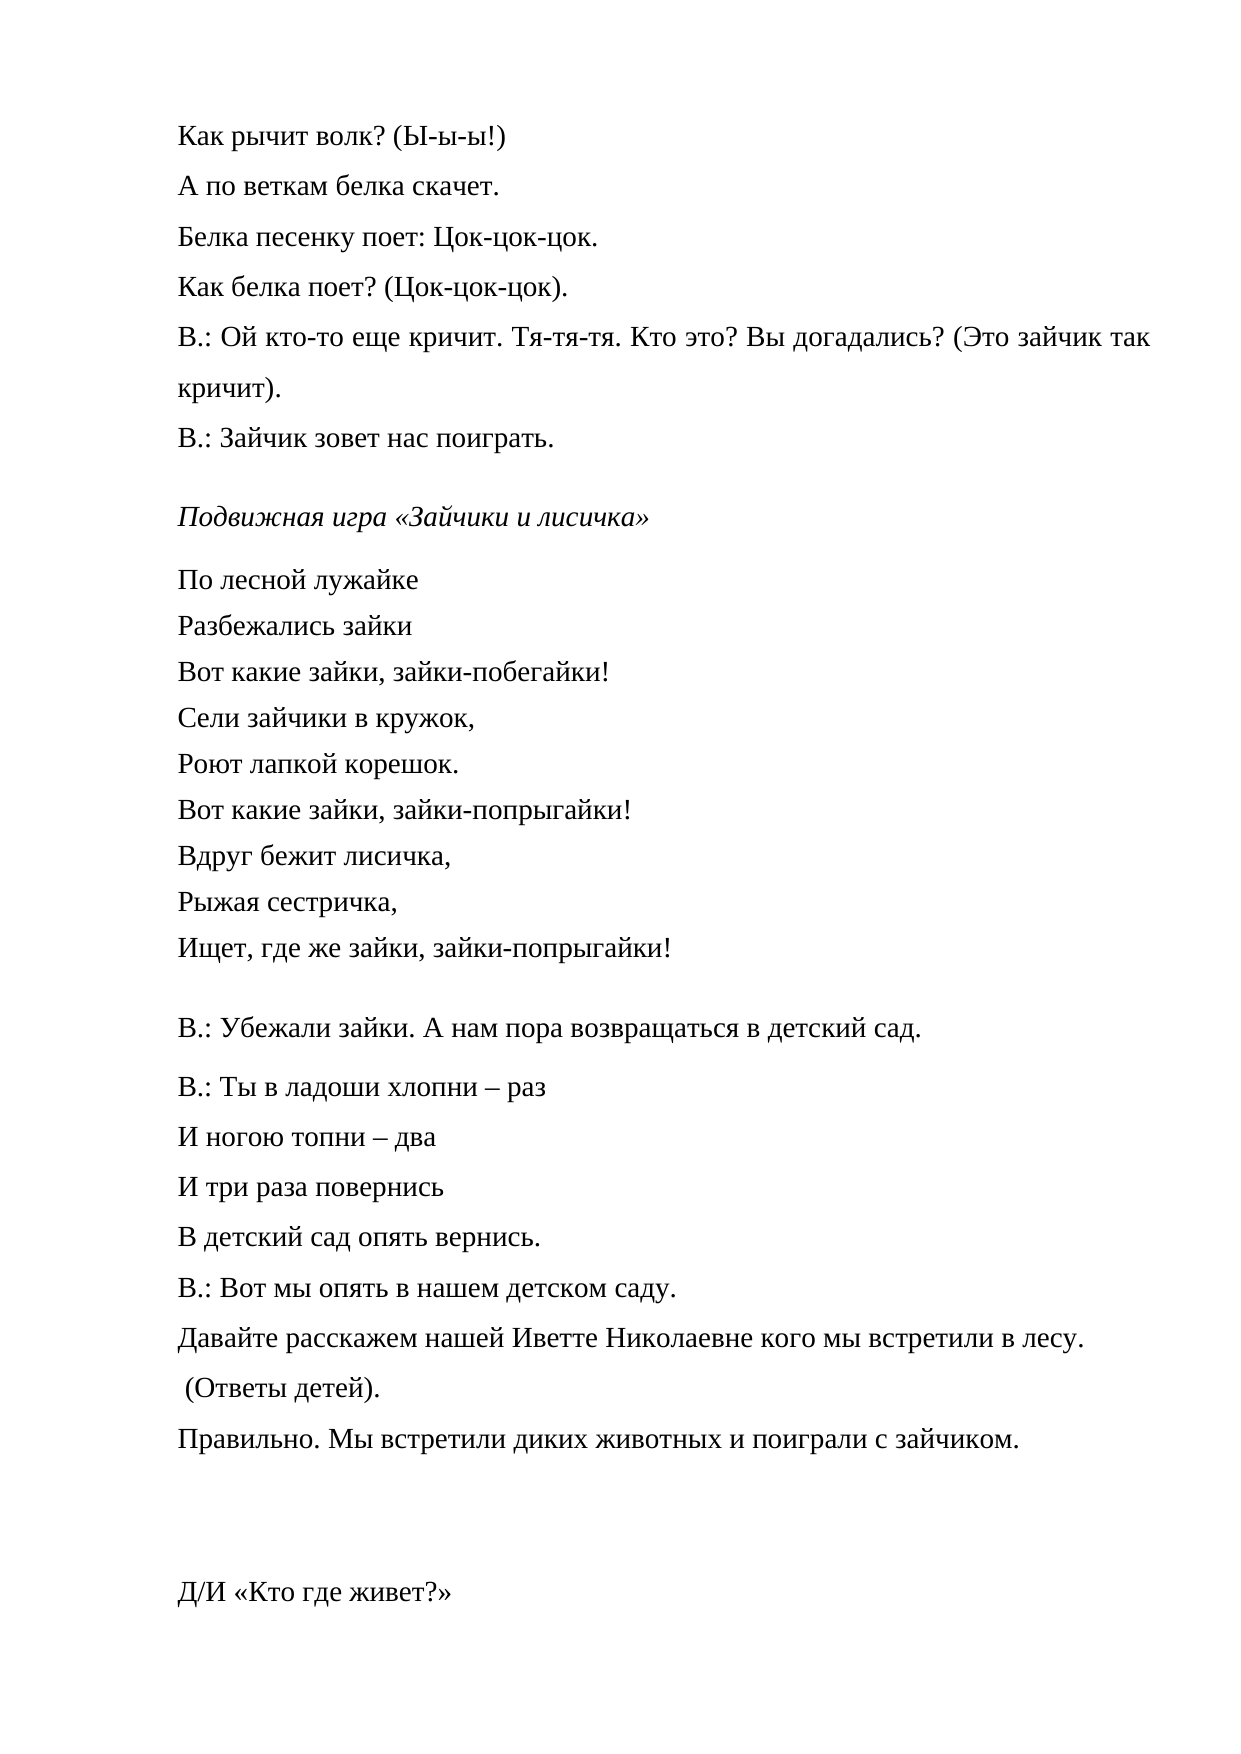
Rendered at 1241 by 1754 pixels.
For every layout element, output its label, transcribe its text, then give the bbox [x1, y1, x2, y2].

text Как белка поет? (Цок-цок-цок). [177, 269, 1152, 303]
text В.: Ты в ладоши хлопни – раз [177, 1069, 1152, 1102]
text Вдруг бежит лисичка, [177, 838, 1152, 872]
text В детский сад опять вернись. [177, 1219, 1152, 1253]
text Рыжая сестричка, [177, 884, 1152, 918]
text Белка песенку поет: Цок-цок-цок. [177, 219, 1152, 252]
text А по веткам белка скачет. [177, 168, 1152, 202]
text Разбежались зайки [177, 608, 1152, 642]
text Давайте расскажем нашей Иветте Николаевне кого мы встретили в лесу. [177, 1320, 1152, 1354]
text В.: Вот мы опять в нашем детском саду. [177, 1270, 1152, 1303]
text И три раза повернись [177, 1169, 1152, 1203]
text Ищет, где же зайки, зайки-попрыгайки! [177, 931, 1152, 964]
text Роют лапкой корешок. [177, 746, 1152, 780]
text Правильно. Мы встретили диких животных и поиграли с зайчиком. [177, 1421, 1152, 1454]
text Сели зайчики в кружок, [177, 700, 1152, 734]
text В.: Зайчик зовет нас поиграть. [177, 420, 1152, 453]
text В.: Убежали зайки. А нам пора возвращаться в детский сад. [177, 1010, 1152, 1044]
text Вот какие зайки, зайки-побегайки! [177, 654, 1152, 688]
text (Ответы детей). [177, 1371, 1152, 1404]
text Подвижная игра «Зайчики и лисичка» [177, 499, 1152, 533]
text И ногою топни – два [177, 1119, 1152, 1152]
text Д/И «Кто где живет?» [177, 1574, 1152, 1608]
text Как рычит волк? (Ы-ы-ы!) [177, 118, 1152, 152]
text В.: Ой кто-то еще кричит. Тя-тя-тя. Кто это? Вы догадались? (Это зайчик так кричит). [177, 319, 1152, 403]
text Вот какие зайки, зайки-попрыгайки! [177, 792, 1152, 826]
text По лесной лужайке [177, 562, 1152, 596]
